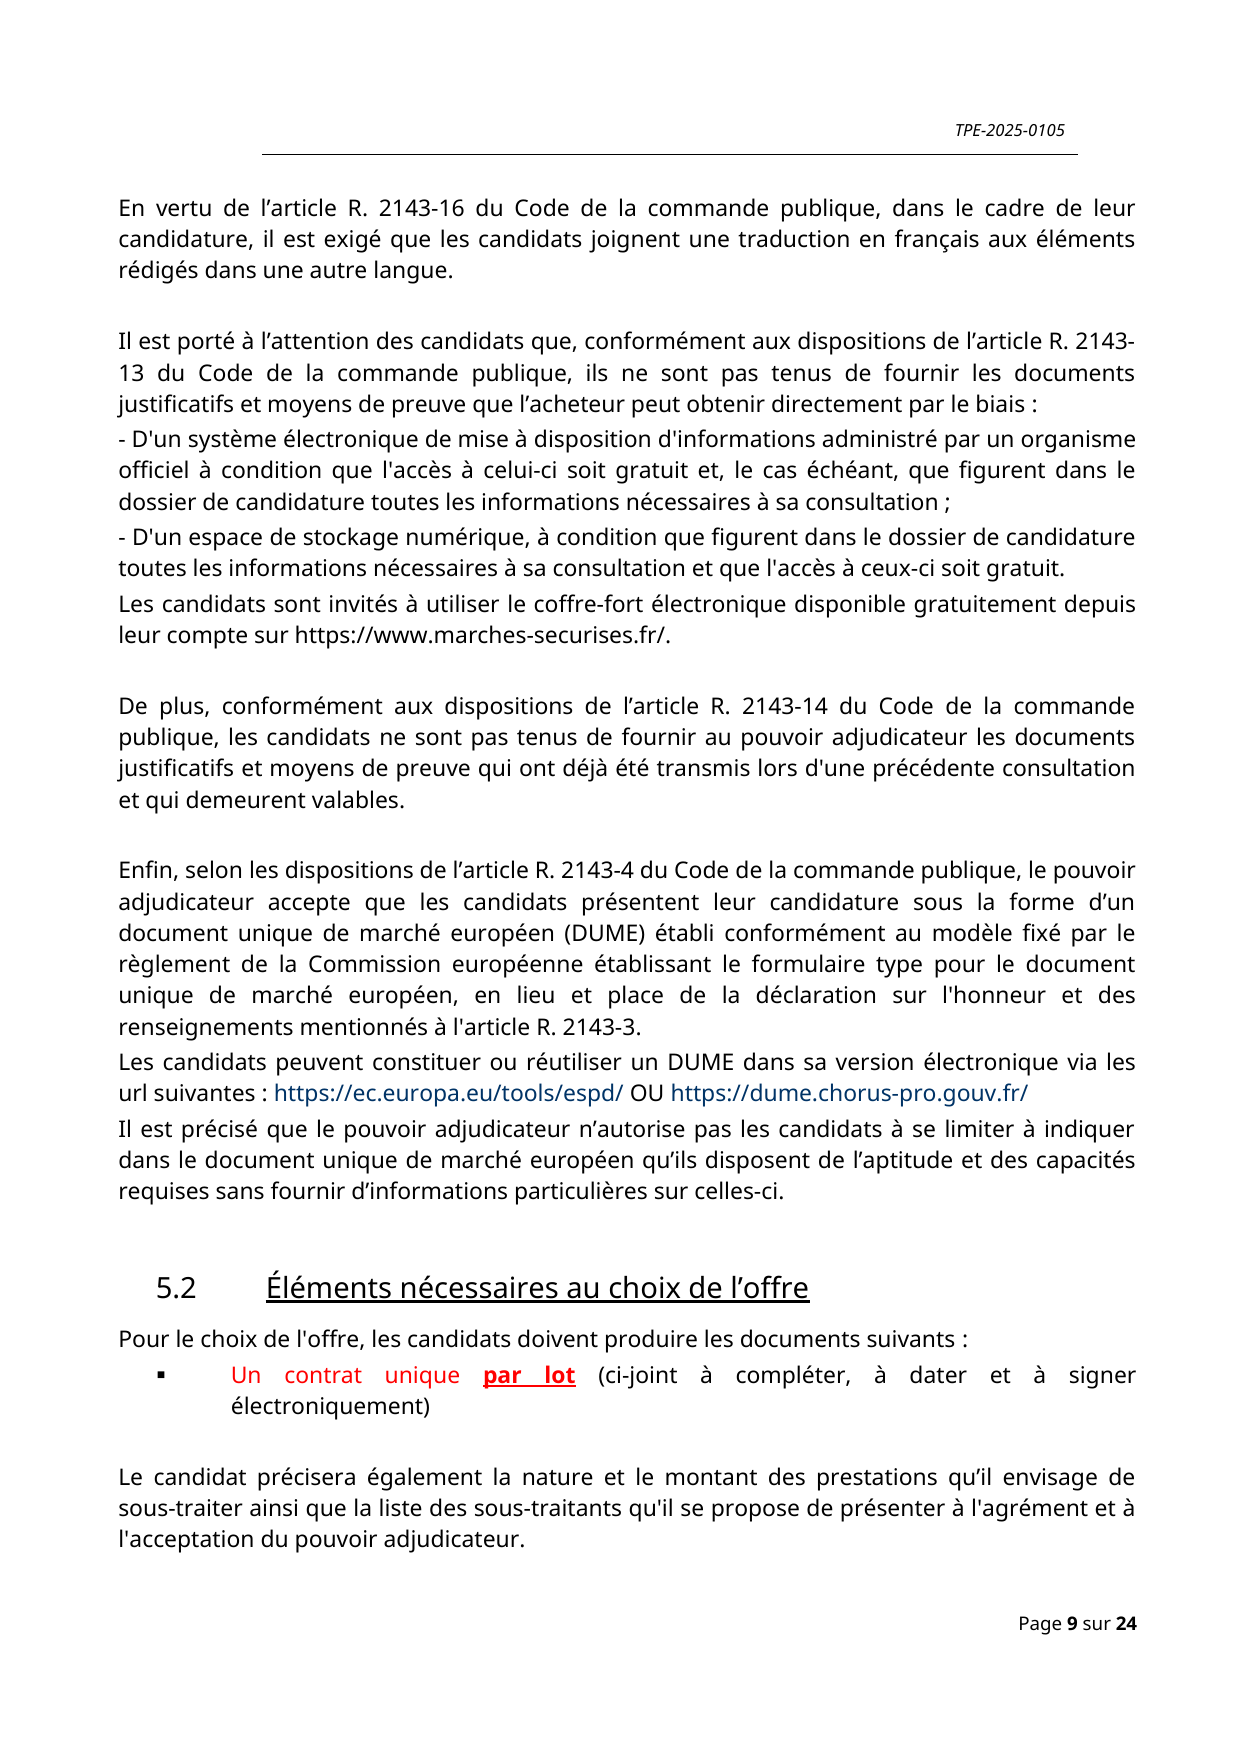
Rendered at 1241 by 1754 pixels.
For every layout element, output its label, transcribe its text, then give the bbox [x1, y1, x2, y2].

text Les candidats sont invités à utiliser le coffre-fort électronique disponible gratuitement depuis leur compte sur https://www.marches-securises.fr/. [118, 588, 1137, 650]
text Il est précisé que le pouvoir adjudicateur n’autorise pas les candidats à se limiter à indiquer dans le document unique de marché européen qu’ils disposent de l’aptitude et des capacités requises sans fournir d’informations particulières sur celles-ci. [118, 1113, 1137, 1207]
text - D'un espace de stockage numérique, à condition que figurent dans le dossier de candidature toutes les informations nécessaires à sa consultation et que l'accès à ceux-ci soit gratuit. [118, 521, 1137, 584]
text En vertu de l’article R. 2143-16 du Code de la commande publique, dans le cadre de leur candidature, il est exigé que les candidats joignent une traduction en français aux éléments rédigés dans une autre langue. [118, 192, 1137, 286]
list Un contrat unique par lot (ci-joint à compléter, à dater et à signer électroniquement) [156, 1359, 1137, 1421]
text Les candidats peuvent constituer ou réutiliser un DUME dans sa version électronique via les url suivantes : https://ec.europa.eu/tools/espd/ OU https://dume.chorus-pro.gouv.fr/ [118, 1046, 1137, 1109]
text De plus, conformément aux dispositions de l’article R. 2143-14 du Code de la commande publique, les candidats ne sont pas tenus de fournir au pouvoir adjudicateur les documents justificatifs et moyens de preuve qui ont déjà été transmis lors d'une précédente consultation et qui demeurent valables. [118, 690, 1137, 815]
text Il est porté à l’attention des candidats que, conformément aux dispositions de l’article R. 2143-13 du Code de la commande publique, ils ne sont pas tenus de fournir les documents justificatifs et moyens de preuve que l’acheteur peut obtenir directement par le biais : [118, 325, 1137, 419]
text Enfin, selon les dispositions de l’article R. 2143-4 du Code de la commande publique, le pouvoir adjudicateur accepte que les candidats présentent leur candidature sous la forme d’un document unique de marché européen (DUME) établi conformément au modèle fixé par le règlement de la Commission européenne établissant le formulaire type pour le document unique de marché européen, en lieu et place de la déclaration sur l'honneur et des renseignements mentionnés à l'article R. 2143-3. [118, 854, 1137, 1042]
list Le candidat précisera également la nature et le montant des prestations qu’il envisage de sous-traiter ainsi que la liste des sous-traitants qu'il se propose de présenter à l'agrément et à l'acceptation du pouvoir adjudicateur. [118, 1461, 1137, 1554]
text Éléments nécessaires au choix de l’offre [156, 1267, 1137, 1307]
text Pour le choix de l'offre, les candidats doivent produire les documents suivants : [118, 1323, 1137, 1354]
text - D'un système électronique de mise à disposition d'informations administré par un organisme officiel à condition que l'accès à celui-ci soit gratuit et, le cas échéant, que figurent dans le dossier de candidature toutes les informations nécessaires à sa consultation ; [118, 423, 1137, 517]
